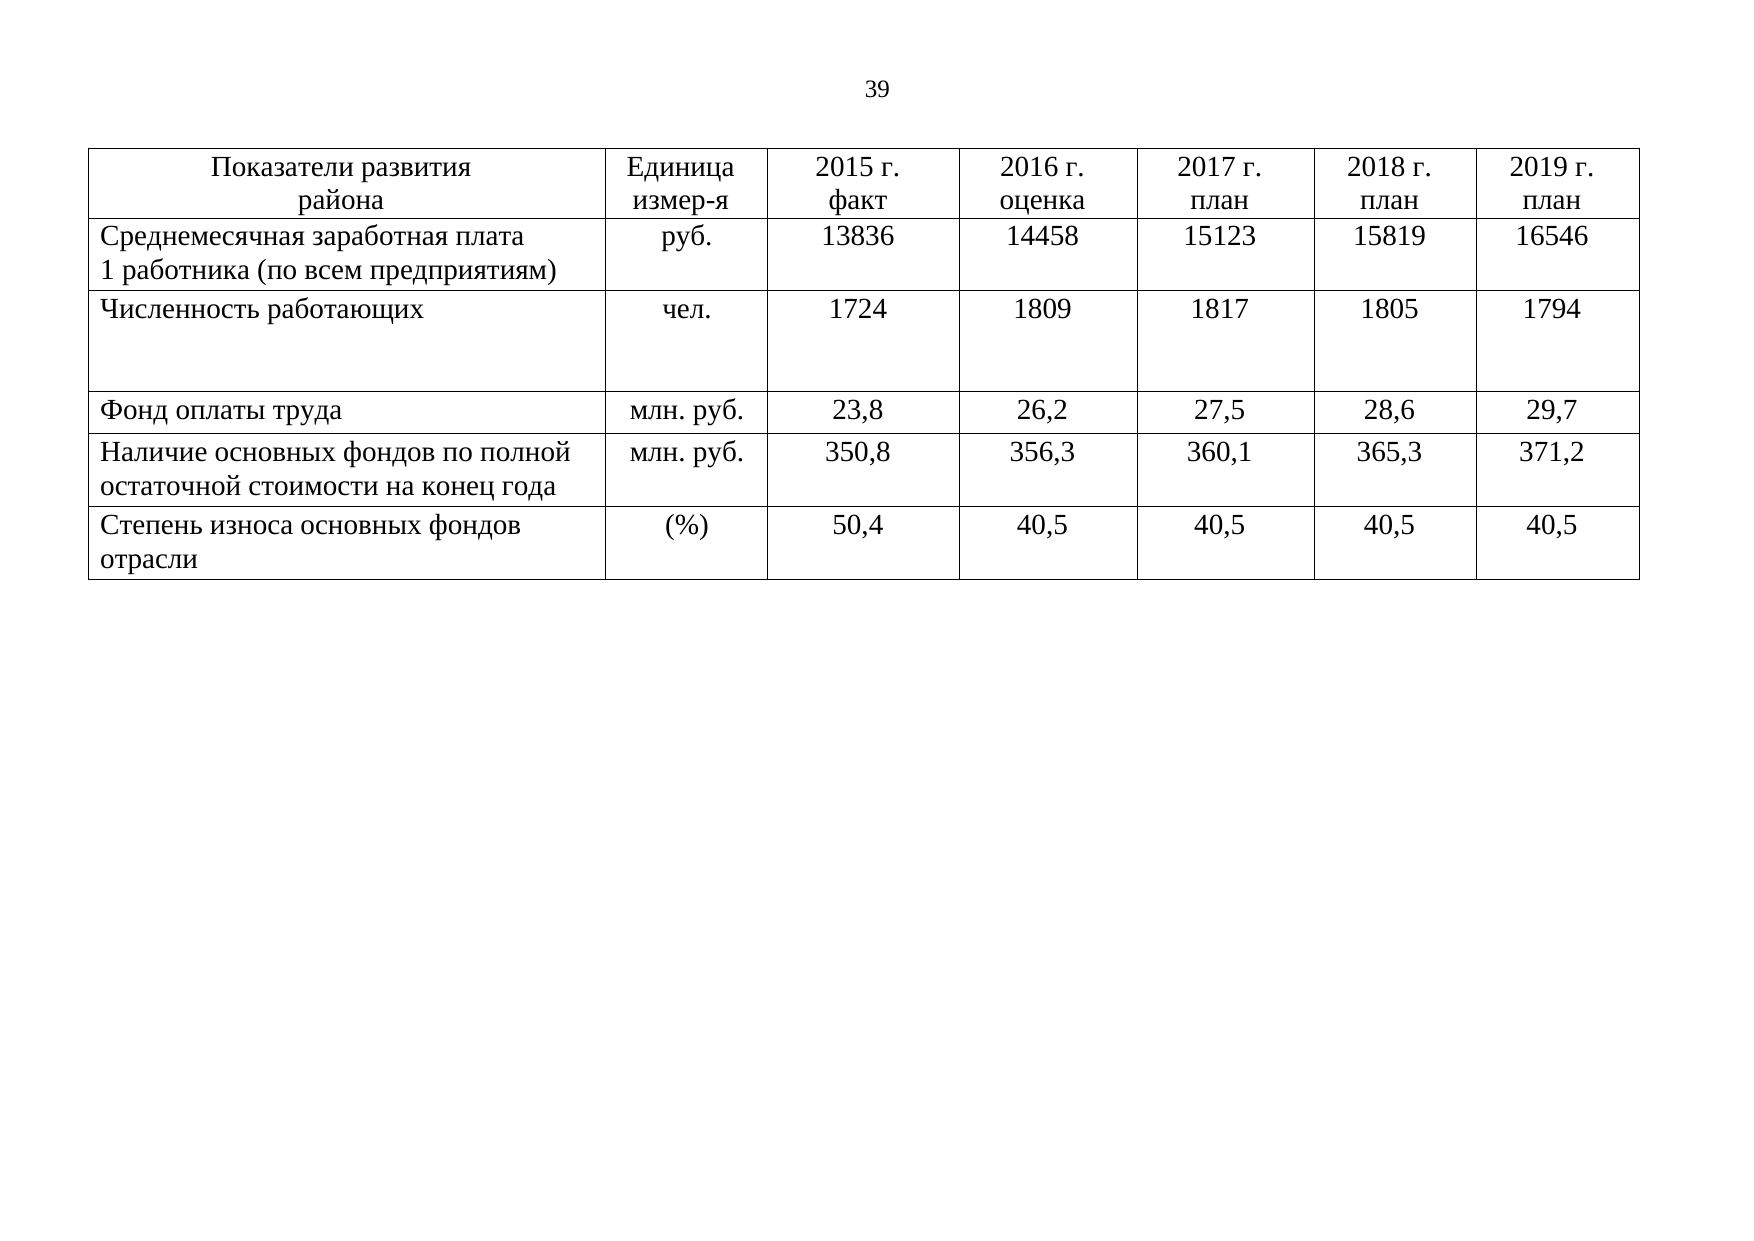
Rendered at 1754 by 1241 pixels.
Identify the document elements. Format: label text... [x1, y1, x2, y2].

table_cell 1794 [1477, 291, 1639, 391]
table_cell 40,5 [1315, 507, 1476, 579]
table_cell 13836 [768, 219, 959, 290]
table_cell 40,5 [960, 507, 1137, 579]
table_cell 16546 [1477, 219, 1639, 290]
table_cell Степень износа основных фондов отрасли [89, 507, 605, 579]
table_cell 15819 [1315, 219, 1476, 290]
table_cell руб. [606, 219, 767, 290]
table_header 2016 г. оценка [960, 149, 1137, 217]
table_cell 29,7 [1477, 392, 1639, 433]
table_cell 1805 [1315, 291, 1476, 391]
table_cell млн. руб. [606, 434, 767, 506]
table_cell 40,5 [1477, 507, 1639, 579]
table_cell 40,5 [1138, 507, 1314, 579]
table_cell 50,4 [768, 507, 959, 579]
table_cell Наличие основных фондов по полной остаточной стоимости на конец года [89, 434, 605, 506]
table_cell Фонд оплаты труда [89, 392, 605, 433]
table_cell Среднемесячная заработная плата 1 работника (по всем предприятиям) [89, 219, 605, 290]
table_cell Численность работающих [89, 291, 605, 391]
table_cell 1817 [1138, 291, 1314, 391]
table_cell 371,2 [1477, 434, 1639, 506]
table_header 2018 г. план [1315, 149, 1476, 217]
table_cell млн. руб. [606, 392, 767, 433]
table_cell 1724 [768, 291, 959, 391]
table_cell 26,2 [960, 392, 1137, 433]
table_cell 15123 [1138, 219, 1314, 290]
table_header Показатели развития района [89, 149, 605, 217]
table_header 2017 г. план [1138, 149, 1314, 217]
table_cell 365,3 [1315, 434, 1476, 506]
table_cell 360,1 [1138, 434, 1314, 506]
table_cell (%) [606, 507, 767, 579]
table_header Единица измер-я [606, 149, 767, 217]
table_cell 356,3 [960, 434, 1137, 506]
table_cell 350,8 [768, 434, 959, 506]
table_header 2019 г. план [1477, 149, 1639, 217]
table_cell чел. [606, 291, 767, 391]
table_cell 14458 [960, 219, 1137, 290]
table_cell 28,6 [1315, 392, 1476, 433]
table_cell 27,5 [1138, 392, 1314, 433]
table_cell 1809 [960, 291, 1137, 391]
table_cell 23,8 [768, 392, 959, 433]
table_header 2015 г. факт [768, 149, 959, 217]
